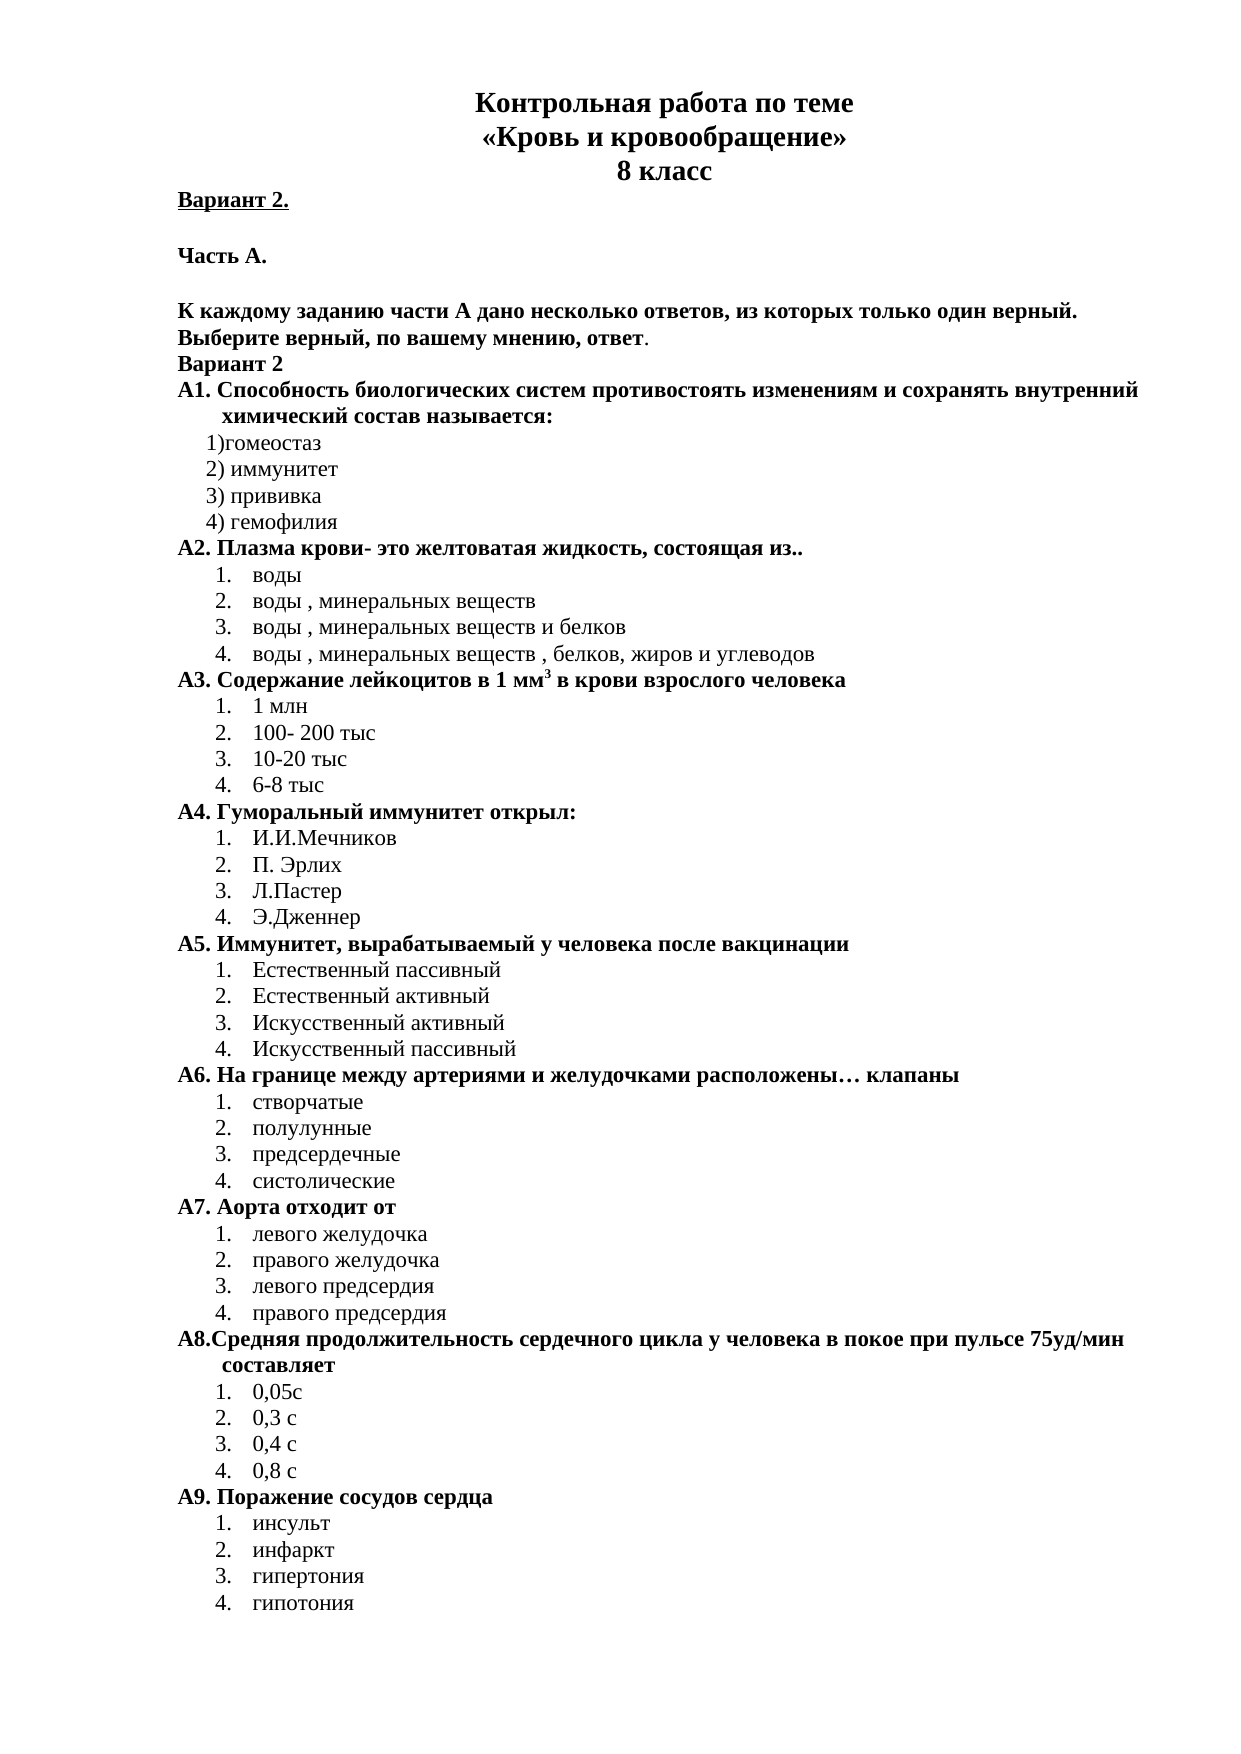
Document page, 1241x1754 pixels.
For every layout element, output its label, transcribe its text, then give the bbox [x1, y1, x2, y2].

text А2. Плазма крови- это желтоватая жидкость, состоящая из.. [177, 534, 1152, 561]
list 0,3 с [215, 1404, 1152, 1430]
list левого предсердия [215, 1272, 1152, 1299]
list гипотония [215, 1588, 1152, 1615]
list воды , минеральных веществ , белков, жиров и углеводов [215, 640, 1152, 666]
list полулунные [215, 1114, 1152, 1141]
text А6. На границе между артериями и желудочками расположены… клапаны [177, 1061, 1152, 1088]
text А9. Поражение сосудов сердца [177, 1483, 1152, 1509]
list 10-20 тыс [215, 745, 1152, 772]
text А5. Иммунитет, вырабатываемый у человека после вакцинации [177, 930, 1152, 956]
text К каждому заданию части А дано несколько ответов, из которых только один верный. Выберите верный, по вашему мнению, ответ. [177, 297, 1152, 350]
text 2) иммунитет [177, 455, 1152, 482]
list 0,8 с [215, 1457, 1152, 1483]
list инсульт [215, 1509, 1152, 1536]
list левого желудочка [215, 1219, 1152, 1246]
text 1)гомеостаз [177, 429, 1152, 455]
list гипертония [215, 1562, 1152, 1588]
text Контрольная работа по теме [177, 86, 1152, 119]
list П. Эрлих [215, 851, 1152, 877]
text А7. Аорта отходит от [177, 1193, 1152, 1219]
list воды , минеральных веществ и белков [215, 613, 1152, 640]
list воды , минеральных веществ [215, 587, 1152, 613]
list 0,05с [215, 1378, 1152, 1404]
list правого предсердия [215, 1299, 1152, 1325]
list створчатые [215, 1088, 1152, 1114]
text 8 класс [177, 153, 1152, 186]
list предсердечные [215, 1141, 1152, 1167]
text А1. Способность биологических систем противостоять изменениям и сохранять внутренний химический состав называется: [177, 376, 1152, 429]
list воды [215, 561, 1152, 587]
text Часть А. [177, 242, 1152, 268]
text А4. Гуморальный иммунитет открыл: [177, 798, 1152, 824]
list Естественный пассивный [215, 956, 1152, 982]
list Э.Дженнер [215, 903, 1152, 930]
list Л.Пастер [215, 877, 1152, 903]
list правого желудочка [215, 1246, 1152, 1272]
list Естественный активный [215, 982, 1152, 1009]
text 4) гемофилия [177, 508, 1152, 534]
text А8.Средняя продолжительность сердечного цикла у человека в покое при пульсе 75уд/мин составляет [177, 1325, 1152, 1378]
text «Кровь и кровообращение» [177, 119, 1152, 153]
text 3) прививка [177, 482, 1152, 508]
list 100- 200 тыс [215, 719, 1152, 745]
text Вариант 2. [177, 186, 1152, 212]
list 1 млн [215, 692, 1152, 719]
list 6-8 тыс [215, 772, 1152, 798]
list И.И.Мечников [215, 824, 1152, 851]
list инфаркт [215, 1536, 1152, 1562]
text А3. Содержание лейкоцитов в 1 мм3 в крови взрослого человека [177, 666, 1152, 692]
text Вариант 2 [177, 350, 1152, 376]
list 0,4 с [215, 1430, 1152, 1457]
list Искусственный пассивный [215, 1035, 1152, 1061]
list систолические [215, 1167, 1152, 1193]
list Искусственный активный [215, 1009, 1152, 1035]
